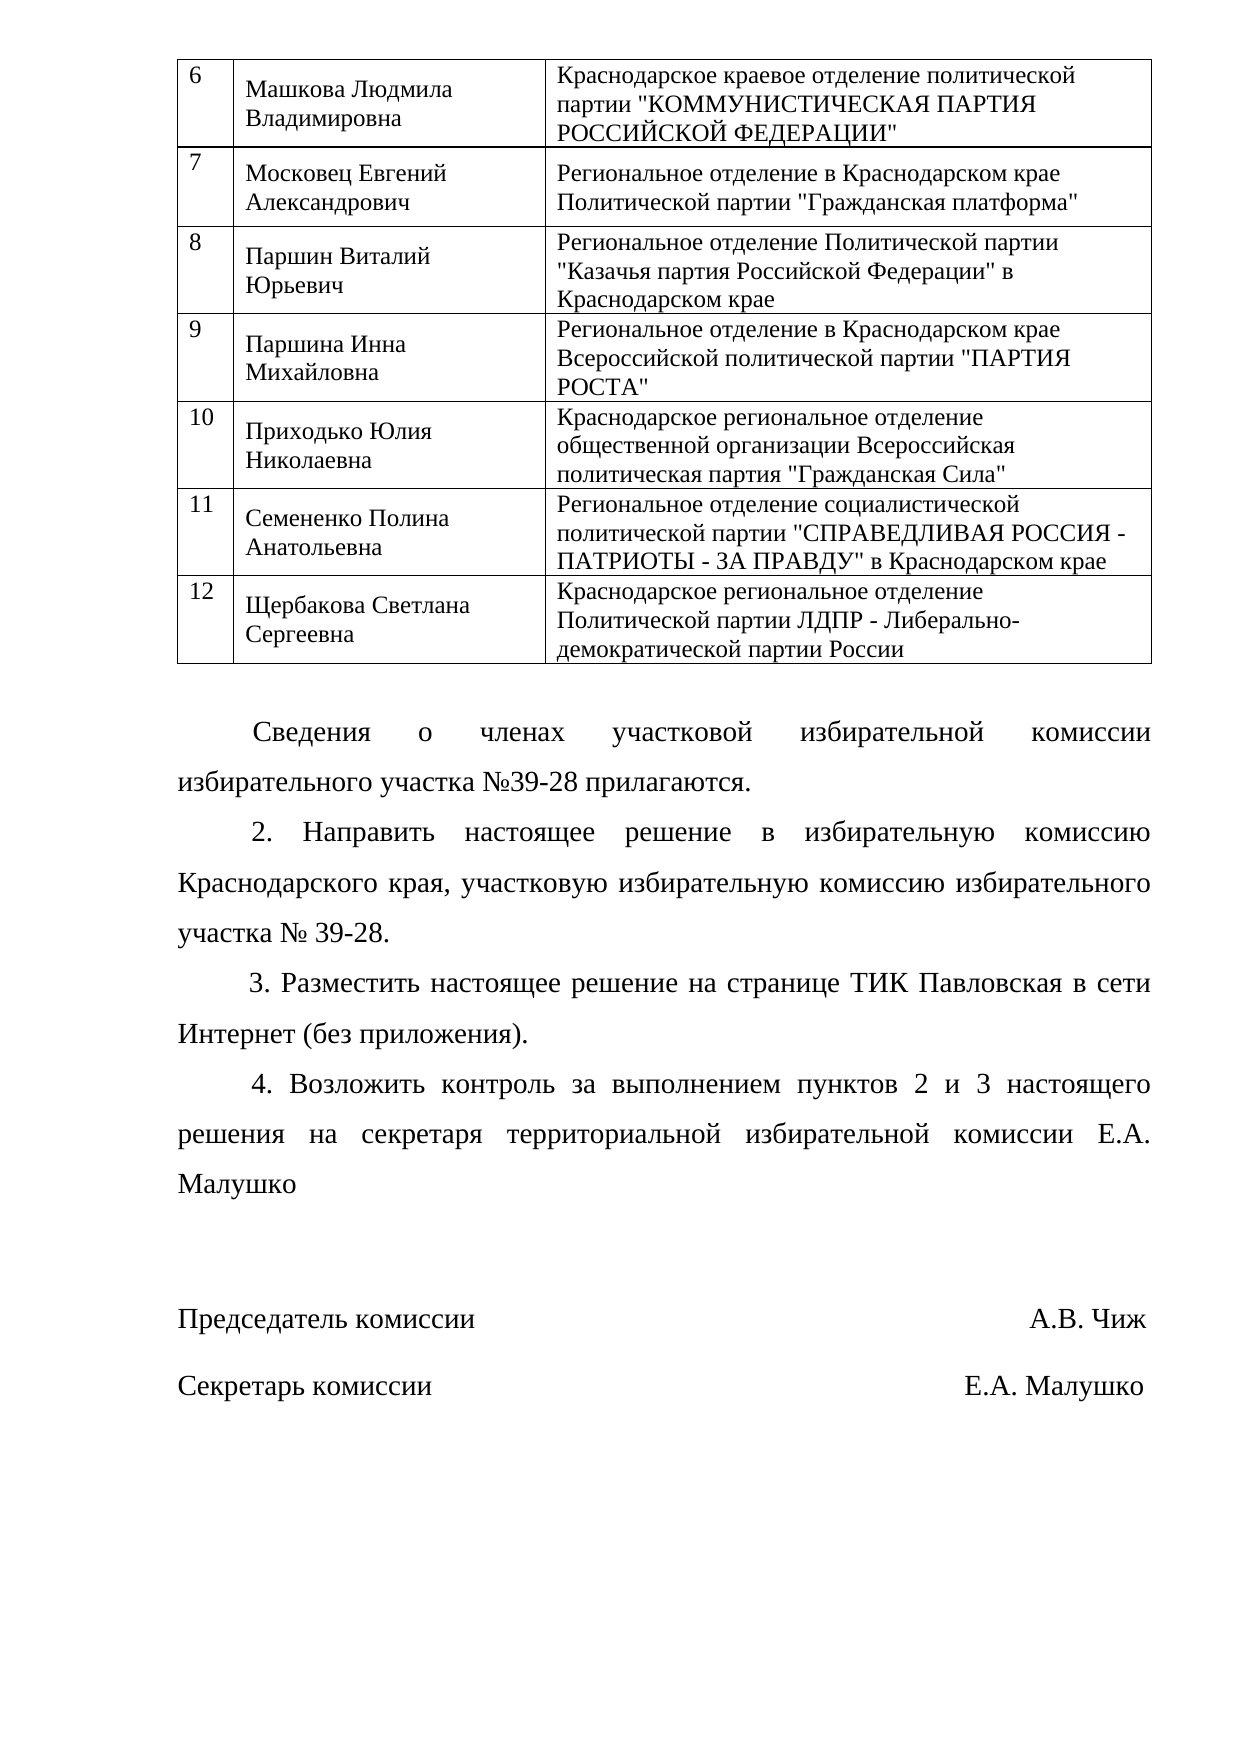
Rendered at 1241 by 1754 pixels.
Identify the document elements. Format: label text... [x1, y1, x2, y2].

table_cell 11 [178, 489, 233, 575]
table_cell Паршин Виталий Юрьевич [234, 227, 545, 313]
table_cell Региональное отделение социалистической политической партии "СПРАВЕДЛИВАЯ РОССИЯ - ПАТРИОТЫ - ЗА ПРАВДУ" в Краснодарском крае [546, 489, 1151, 575]
table_cell 7 [178, 148, 233, 226]
table_cell Щербакова Светлана Сергеевна [234, 576, 545, 662]
table_cell Региональное отделение Политической партии "Казачья партия Российской Федерации" в Краснодарском крае [546, 227, 1151, 313]
table_cell Краснодарское краевое отделение политической партии "КОММУНИСТИЧЕСКАЯ ПАРТИЯ РОССИЙСКОЙ ФЕДЕРАЦИИ" [546, 60, 1151, 146]
table_cell Паршина Инна Михайловна [234, 314, 545, 401]
text 2. Направить настоящее решение в избирательную комиссию Краснодарского края, участковую избирательную комиссию избирательного участка № 39-28. [177, 814, 1152, 949]
text Сведения о членах участковой избирательной комиссии избирательного участка №39-28 прилагаются. [177, 714, 1152, 798]
table_cell Семененко Полина Анатольевна [234, 489, 545, 575]
table_cell Краснодарское региональное отделение общественной организации Всероссийская политическая партия "Гражданская Сила" [546, 402, 1151, 488]
table_cell 8 [178, 227, 233, 313]
table_cell 9 [178, 314, 233, 401]
table_cell Московец Евгений Александрович [234, 148, 545, 226]
table_cell Краснодарское региональное отделение Политической партии ЛДПР - Либерально-демократической партии России [546, 576, 1151, 662]
table_cell 10 [178, 402, 233, 488]
text Секретарь комиссии Е.А. Малушко [177, 1368, 1152, 1401]
text 4. Возложить контроль за выполнением пунктов 2 и 3 настоящего решения на секретаря территориальной избирательной комиссии Е.А. Малушко [177, 1066, 1152, 1200]
table_cell 6 [178, 60, 233, 146]
table_cell 12 [178, 576, 233, 662]
table_cell Региональное отделение в Краснодарском крае Всероссийской политической партии "ПАРТИЯ РОСТА" [546, 314, 1151, 401]
text 3. Разместить настоящее решение на странице ТИК Павловская в сети Интернет (без приложения). [177, 965, 1152, 1049]
table_cell Приходько Юлия Николаевна [234, 402, 545, 488]
table_cell Региональное отделение в Краснодарском крае Политической партии "Гражданская платформа" [546, 148, 1151, 226]
table_cell Машкова Людмила Владимировна [234, 60, 545, 146]
text Председатель комиссии А.В. Чиж [177, 1301, 1152, 1334]
